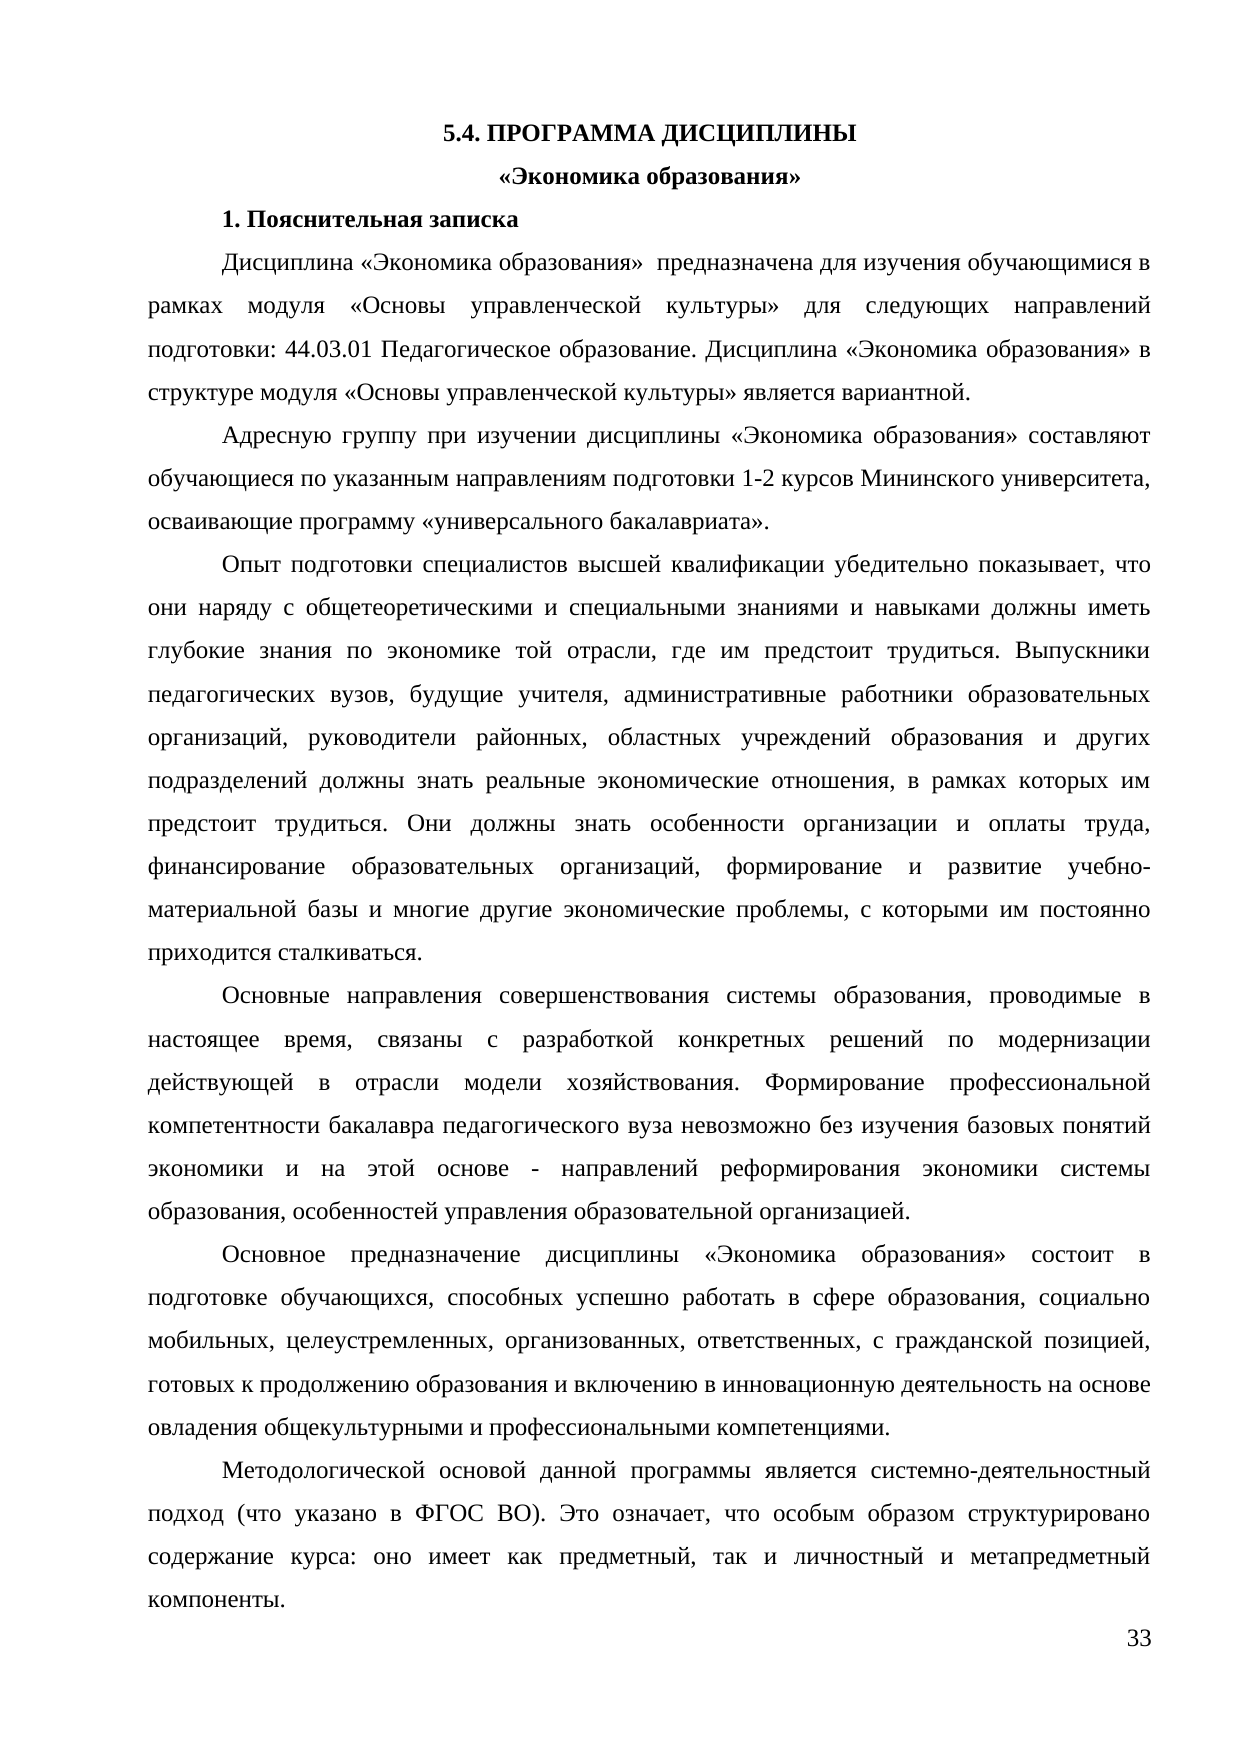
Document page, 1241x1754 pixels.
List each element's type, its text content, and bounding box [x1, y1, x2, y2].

text Дисциплина «Экономика образования» предназначена для изучения обучающимися в рамках модуля «Основы управленческой культуры» для следующих направлений подготовки: 44.03.01 Педагогическое образование. Дисциплина «Экономика образования» в структуре модуля «Основы управленческой культуры» является вариантной. [148, 247, 1152, 406]
text «Экономика образования» [148, 161, 1152, 190]
text Основное предназначение дисциплины «Экономика образования» состоит в подготовке обучающихся, способных успешно работать в сфере образования, социально мобильных, целеустремленных, организованных, ответственных, с гражданской позицией, готовых к продолжению образования и включению в инновационную деятельность на основе овладения общекультурными и профессиональными компетенциями. [148, 1239, 1152, 1441]
text 1. Пояснительная записка [148, 204, 1152, 233]
text Методологической основой данной программы является системно-деятельностный подход (что указано в ФГОС ВО). Это означает, что особым образом структурировано содержание курса: оно имеет как предметный, так и личностный и метапредметный компоненты. [148, 1455, 1152, 1613]
text Адресную группу при изучении дисциплины «Экономика образования» составляют обучающиеся по указанным направлениям подготовки 1-2 курсов Мининского университета, осваивающие программу «универсального бакалавриата». [148, 420, 1152, 535]
text 5.4. ПРОГРАММА ДИСЦИПЛИНЫ [148, 118, 1152, 147]
text Основные направления совершенствования системы образования, проводимые в настоящее время, связаны с разработкой конкретных решений по модернизации действующей в отрасли модели хозяйствования. Формирование профессиональной компетентности бакалавра педагогического вуза невозможно без изучения базовых понятий экономики и на этой основе - направлений реформирования экономики системы образования, особенностей управления образовательной организацией. [148, 981, 1152, 1225]
text Опыт подготовки специалистов высшей квалификации убедительно показывает, что они наряду с общетеоретическими и специальными знаниями и навыками должны иметь глубокие знания по экономике той отрасли, где им предстоит трудиться. Выпускники педагогических вузов, будущие учителя, административные работники образовательных организаций, руководители районных, областных учреждений образования и других подразделений должны знать реальные экономические отношения, в рамках которых им предстоит трудиться. Они должны знать особенности организации и оплаты труда, финансирование образовательных организаций, формирование и развитие учебно-материальной базы и многие другие экономические проблемы, с которыми им постоянно приходится сталкиваться. [148, 549, 1152, 966]
